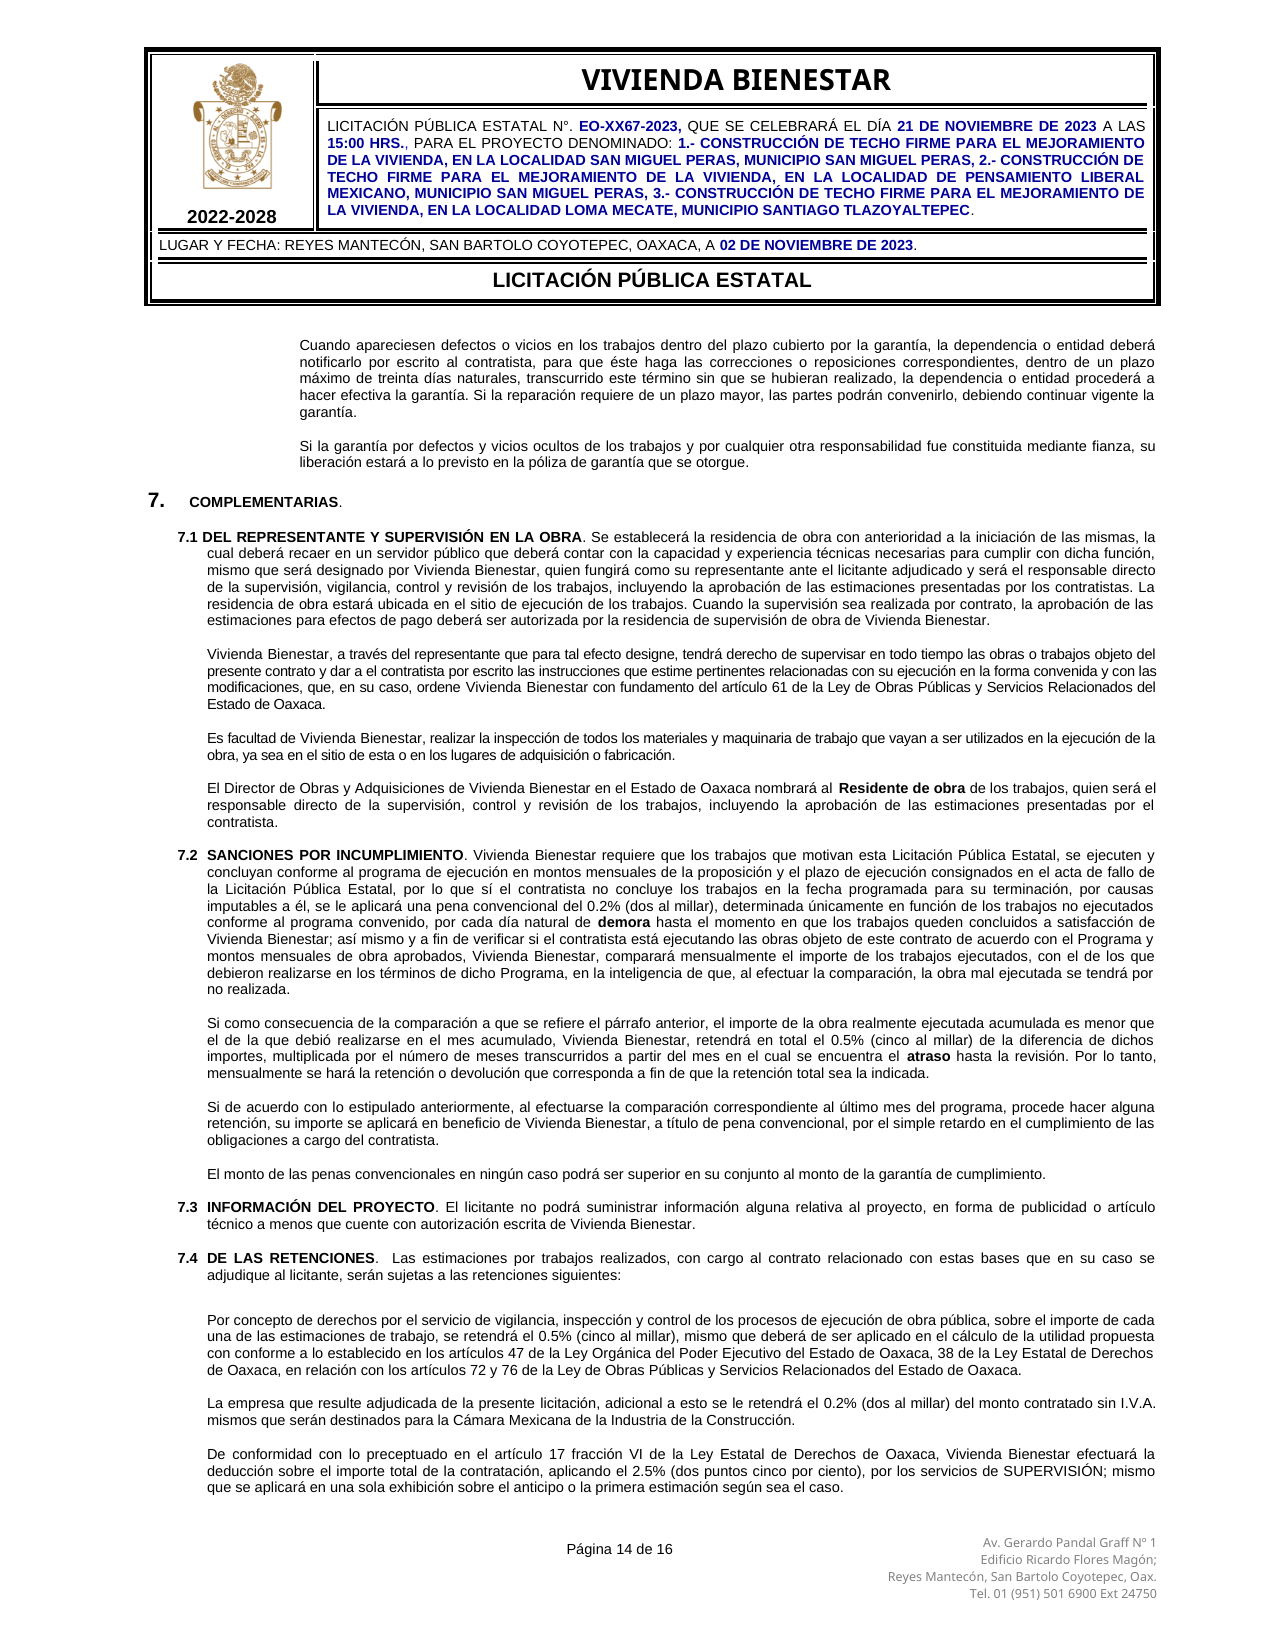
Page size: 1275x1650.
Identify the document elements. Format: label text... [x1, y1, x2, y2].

text 7.1 DEL REPRESENTANTE Y SUPERVISIÓN EN LA OBRA. Se establecerá la residencia de obra con anterioridad a la iniciación de las mismas, la cual deberá recaer en un servidor público que deberá contar con la capacidad y experiencia técnicas necesarias para cumplir con dicha función, mismo que será designado por Vivienda Bienestar, quien fungirá como su representante ante el licitante adjudicado y será el responsable directo de la supervisión, vigilancia, control y revisión de los trabajos, incluyendo la aprobación de las estimaciones presentadas por los contratistas. La residencia de obra estará ubicada en el sitio de ejecución de los trabajos. Cuando la supervisión sea realizada por contrato, la aprobación de las estimaciones para efectos de pago deberá ser autorizada por la residencia de supervisión de obra de Vivienda Bienestar. [177, 528, 1157, 629]
text Vivienda Bienestar, a través del representante que para tal efecto designe, tendrá derecho de supervisar en todo tiempo las obras o trabajos objeto del presente contrato y dar a el contratista por escrito las instrucciones que estime pertinentes relacionadas con su ejecución en la forma convenida y con las modificaciones, que, en su caso, ordene Vivienda Bienestar con fundamento del artículo 61 de la Ley de Obras Públicas y Servicios Relacionados del Estado de Oaxaca. [207, 646, 1157, 713]
list INFORMACIÓN DEL PROYECTO. El licitante no podrá suministrar información alguna relativa al proyecto, en forma de publicidad o artículo técnico a menos que cuente con autorización escrita de Vivienda Bienestar. [177, 1199, 1157, 1233]
text Si la garantía por defectos y vicios ocultos de los trabajos y por cualquier otra responsabilidad fue constituida mediante fianza, su liberación estará a lo previsto en la póliza de garantía que se otorgue. [299, 437, 1157, 471]
text Cuando apareciesen defectos o vicios en los trabajos dentro del plazo cubierto por la garantía, la dependencia o entidad deberá notificarlo por escrito al contratista, para que éste haga las correcciones o reposiciones correspondientes, dentro de un plazo máximo de treinta días naturales, transcurrido este término sin que se hubieran realizado, la dependencia o entidad procederá a hacer efectiva la garantía. Si la reparación requiere de un plazo mayor, las partes podrán convenirlo, debiendo continuar vigente la garantía. [299, 337, 1157, 420]
list COMPLEMENTARIAS. [148, 487, 1157, 511]
text Es facultad de Vivienda Bienestar, realizar la inspección de todos los materiales y maquinaria de trabajo que vayan a ser utilizados en la ejecución de la obra, ya sea en el sitio de esta o en los lugares de adquisición o fabricación. [207, 729, 1157, 763]
text La empresa que resulte adjudicada de la presente licitación, adicional a esto se le retendrá el 0.2% (dos al millar) del monto contratado sin I.V.A. mismos que serán destinados para la Cámara Mexicana de la Industria de la Construcción. [207, 1395, 1157, 1429]
text Por concepto de derechos por el servicio de vigilancia, inspección y control de los procesos de ejecución de obra pública, sobre el importe de cada una de las estimaciones de trabajo, se retendrá el 0.5% (cinco al millar), mismo que deberá de ser aplicado en el cálculo de la utilidad propuesta con conforme a lo establecido en los artículos 47 de la Ley Orgánica del Poder Ejecutivo del Estado de Oaxaca, 38 de la Ley Estatal de Derechos de Oaxaca, en relación con los artículos 72 y 76 de la Ley de Obras Públicas y Servicios Relacionados del Estado de Oaxaca. [207, 1311, 1157, 1378]
picture [187, 59, 285, 188]
list DE LAS RETENCIONES. Las estimaciones por trabajos realizados, con cargo al contrato relacionado con estas bases que en su caso se adjudique al licitante, serán sujetas a las retenciones siguientes: [177, 1249, 1157, 1283]
text Si como consecuencia de la comparación a que se refiere el párrafo anterior, el importe de la obra realmente ejecutada acumulada es menor que el de la que debió realizarse en el mes acumulado, Vivienda Bienestar, retendrá en total el 0.5% (cinco al millar) de la diferencia de dichos importes, multiplicada por el número de meses transcurridos a partir del mes en el cual se encuentra el atraso hasta la revisión. Por lo tanto, mensualmente se hará la retención o devolución que corresponda a fin de que la retención total sea la indicada. [207, 1014, 1157, 1082]
list SANCIONES POR INCUMPLIMIENTO. Vivienda Bienestar requiere que los trabajos que motivan esta Licitación Pública Estatal, se ejecuten y concluyan conforme al programa de ejecución en montos mensuales de la proposición y el plazo de ejecución consignados en el acta de fallo de la Licitación Pública Estatal, por lo que sí el contratista no concluye los trabajos en la fecha programada para su terminación, por causas imputables a él, se le aplicará una pena convencional del 0.2% (dos al millar), determinada únicamente en función de los trabajos no ejecutados conforme al programa convenido, por cada día natural de demora hasta el momento en que los trabajos queden concluidos a satisfacción de Vivienda Bienestar; así mismo y a fin de verificar si el contratista está ejecutando las obras objeto de este contrato de acuerdo con el Programa y montos mensuales de obra aprobados, Vivienda Bienestar, comparará mensualmente el importe de los trabajos ejecutados, con el de los que debieron realizarse en los términos de dicho Programa, en la inteligencia de que, al efectuar la comparación, la obra mal ejecutada se tendrá por no realizada. [177, 847, 1157, 998]
text De conformidad con lo preceptuado en el artículo 17 fracción VI de la Ley Estatal de Derechos de Oaxaca, Vivienda Bienestar efectuará la deducción sobre el importe total de la contratación, aplicando el 2.5% (dos puntos cinco por ciento), por los servicios de SUPERVISIÓN; mismo que se aplicará en una sola exhibición sobre el anticipo o la primera estimación según sea el caso. [207, 1446, 1157, 1496]
text El monto de las penas convencionales en ningún caso podrá ser superior en su conjunto al monto de la garantía de cumplimiento. [207, 1166, 1157, 1182]
text El Director de Obras y Adquisiciones de Vivienda Bienestar en el Estado de Oaxaca nombrará al Residente de obra de los trabajos, quien será el responsable directo de la supervisión, control y revisión de los trabajos, incluyendo la aprobación de las estimaciones presentadas por el contratista. [207, 780, 1157, 830]
text Si de acuerdo con lo estipulado anteriormente, al efectuarse la comparación correspondiente al último mes del programa, procede hacer alguna retención, su importe se aplicará en beneficio de Vivienda Bienestar, a título de pena convencional, por el simple retardo en el cumplimiento de las obligaciones a cargo del contratista. [207, 1098, 1157, 1149]
